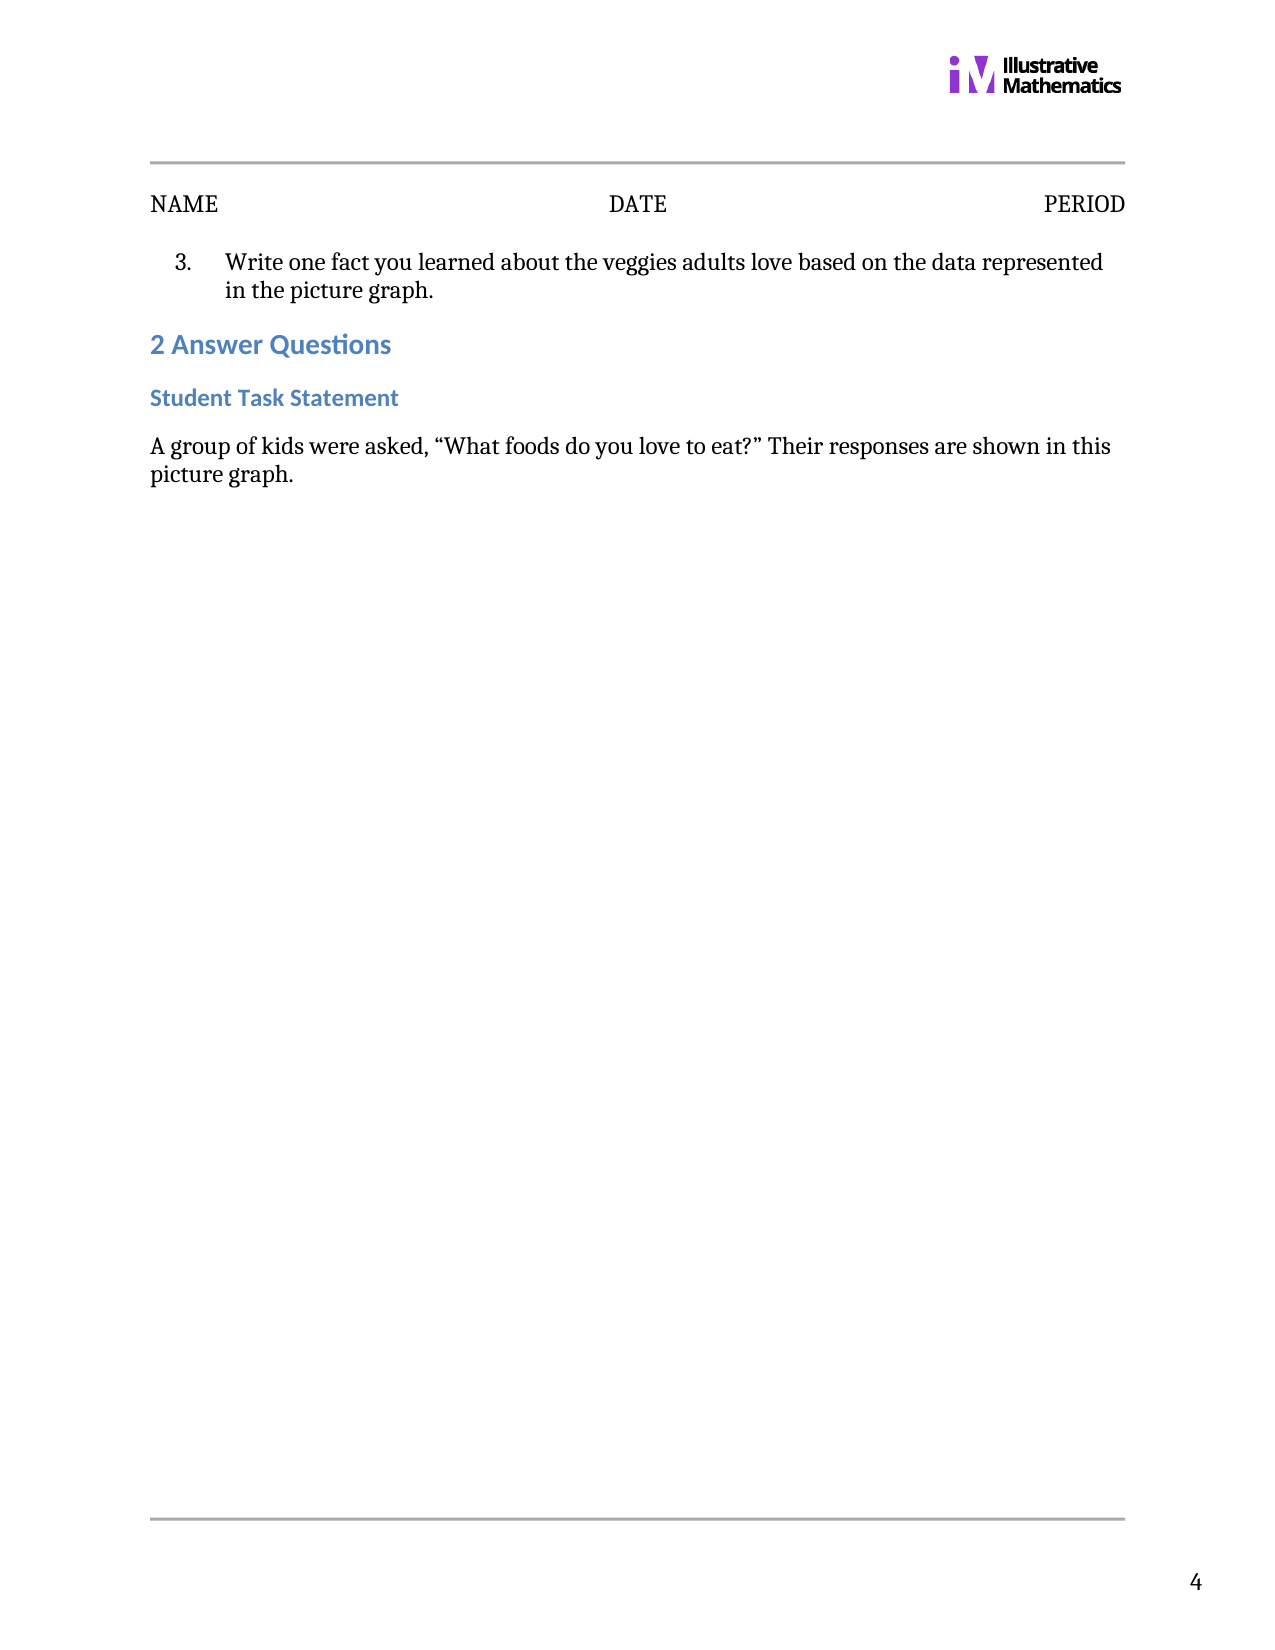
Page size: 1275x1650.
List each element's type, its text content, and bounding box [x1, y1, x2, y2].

text A group of kids were asked, “What foods do you love to eat?” Their responses are shown in this picture graph. [150, 432, 1125, 489]
subtitle Student Task Statement [150, 382, 1125, 413]
list Write one fact you learned about the veggies adults love based on the data represented in the picture graph. [175, 247, 1125, 305]
subtitle 2 Answer Questions [150, 326, 1125, 361]
picture [949, 55, 1121, 93]
